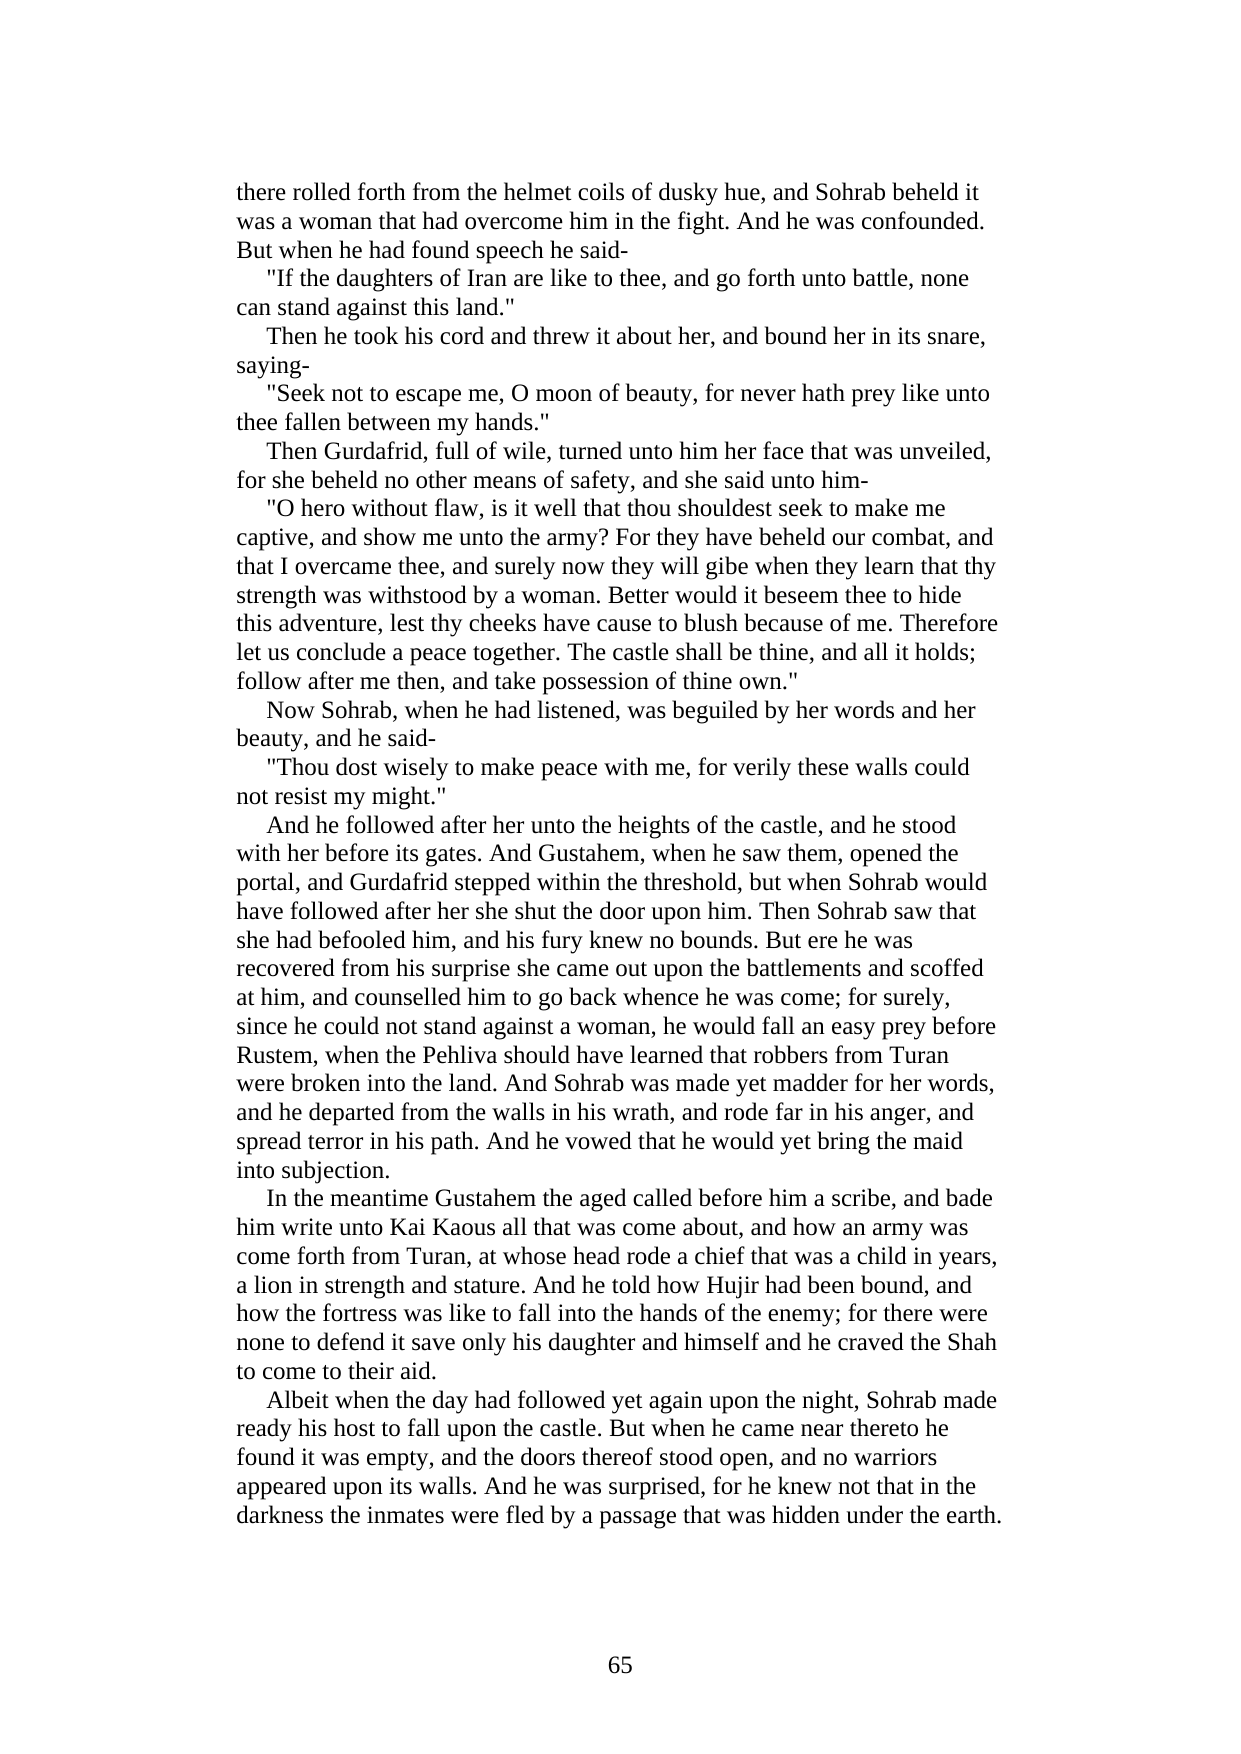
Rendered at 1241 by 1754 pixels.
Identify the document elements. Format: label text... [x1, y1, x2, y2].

text Now Sohrab, when he had listened, was beguiled by her words and her beauty, and he said- [236, 695, 1004, 752]
text Then he took his cord and threw it about her, and bound her in its snare, saying- [236, 321, 1004, 378]
text "If the daughters of Iran are like to thee, and go forth unto battle, none can stand against this land." [236, 263, 1004, 321]
text And he followed after her unto the heights of the castle, and he stood with her before its gates. And Gustahem, when he saw them, opened the portal, and Gurdafrid stepped within the threshold, but when Sohrab would have followed after her she shut the door upon him. Then Sohrab saw that she had befooled him, and his fury knew no bounds. But ere he was recovered from his surprise she came out upon the battlements and scoffed at him, and counselled him to go back whence he was come; for surely, since he could not stand against a woman, he would fall an easy prey before Rustem, when the Pehliva should have learned that robbers from Turan were broken into the land. And Sohrab was made yet madder for her words, and he departed from the walls in his wrath, and rode far in his anger, and spread terror in his path. And he vowed that he would yet bring the maid into subjection. [236, 810, 1004, 1183]
text "O hero without flaw, is it well that thou shouldest seek to make me captive, and show me unto the army? For they have beheld our combat, and that I overcame thee, and surely now they will gibe when they learn that thy strength was withstood by a woman. Better would it beseem thee to hide this adventure, lest thy cheeks have cause to blush because of me. Therefore let us conclude a peace together. The castle shall be thine, and all it holds; follow after me then, and take possession of thine own." [236, 493, 1004, 695]
text "Thou dost wisely to make peace with me, for verily these walls could not resist my might." [236, 752, 1004, 810]
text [236, 1385, 1004, 1528]
text In the meantime Gustahem the aged called before him a scribe, and bade him write unto Kai Kaous all that was come about, and how an army was come forth from Turan, at whose head rode a chief that was a child in years, a lion in strength and stature. And he told how Hujir had been bound, and how the fortress was like to fall into the hands of the enemy; for there were none to defend it save only his daughter and himself and he craved the Shah to come to their aid. [236, 1183, 1004, 1385]
text "Seek not to escape me, O moon of beauty, for never hath prey like unto thee fallen between my hands." [236, 378, 1004, 436]
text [236, 177, 1004, 263]
text Then Gurdafrid, full of wile, turned unto him her face that was unveiled, for she beheld no other means of safety, and she said unto him- [236, 436, 1004, 493]
